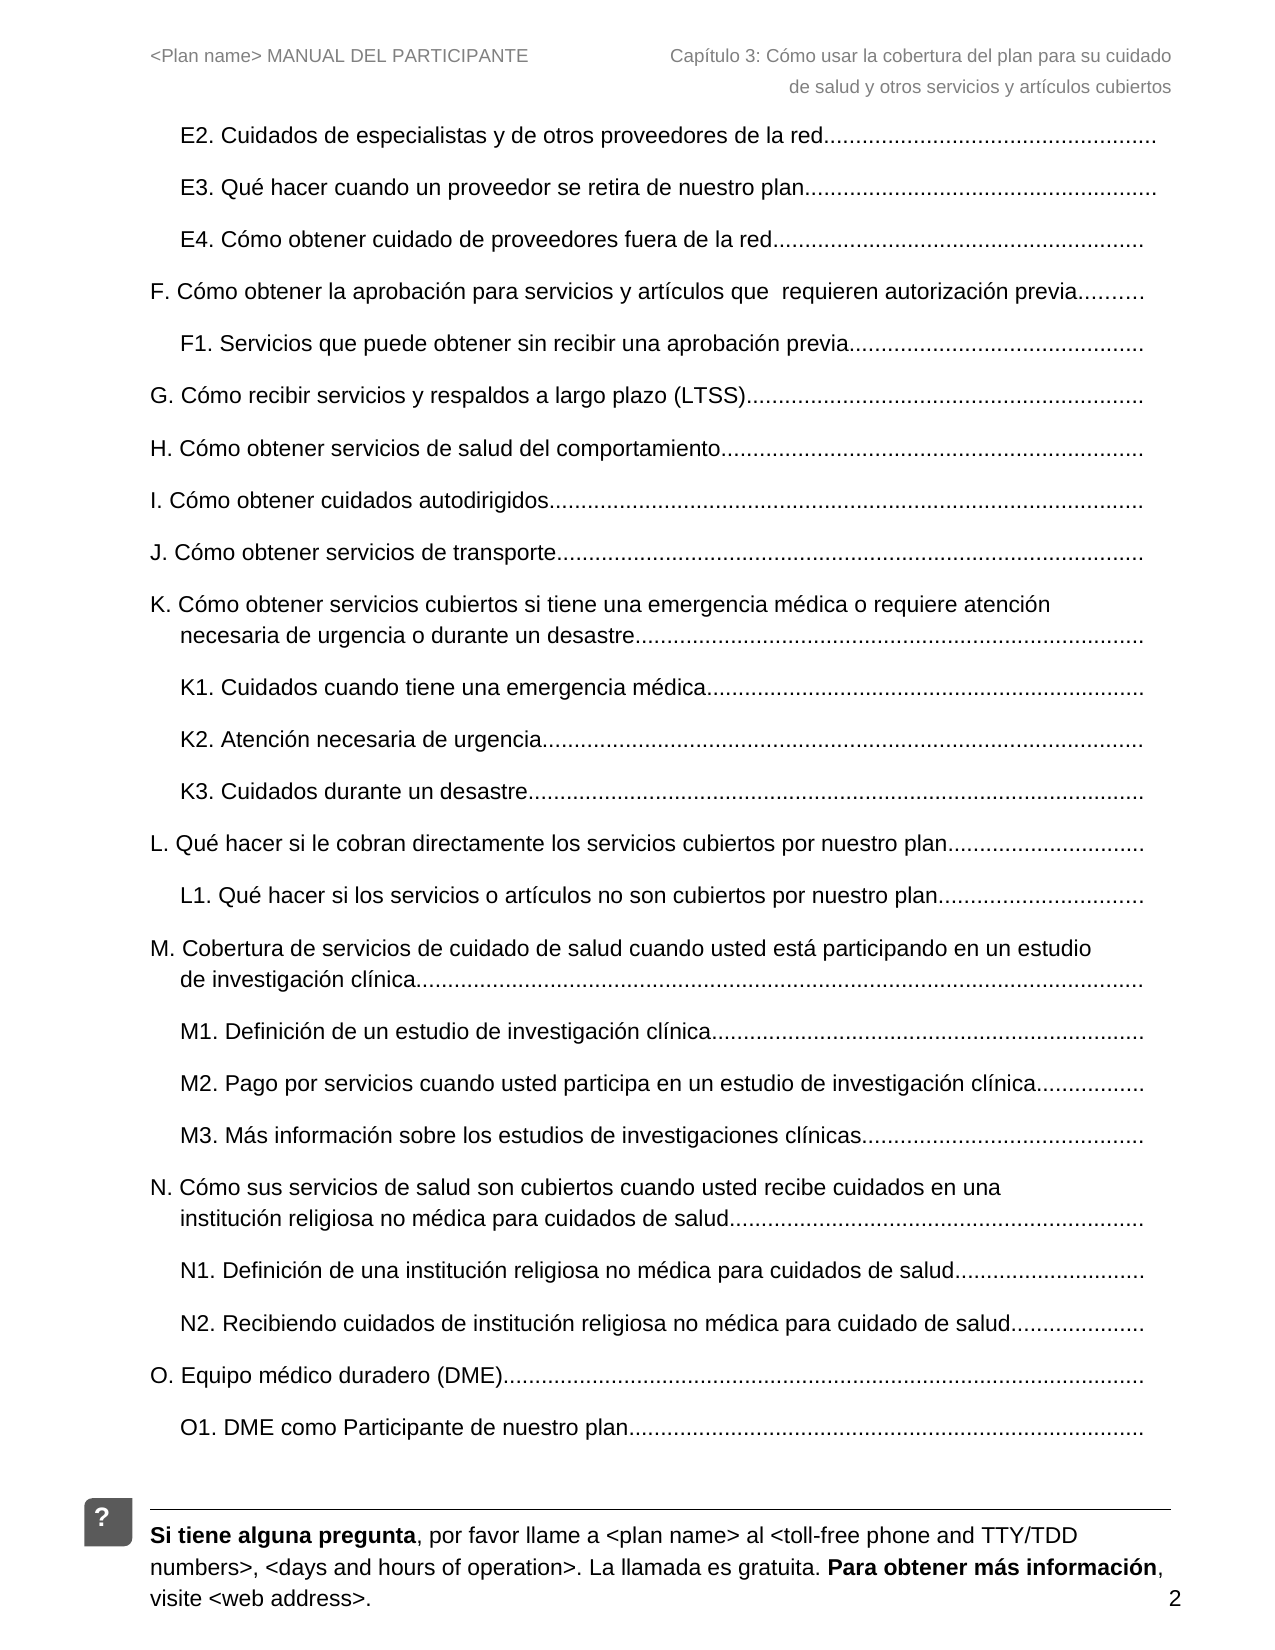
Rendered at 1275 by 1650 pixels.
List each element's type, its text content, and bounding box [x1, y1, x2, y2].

text K. Cómo obtener servicios cubiertos si tiene una emergencia médica o requiere atención necesaria de urgencia o durante un desastre 14 [150, 587, 1096, 650]
text G. Cómo recibir servicios y respaldos a largo plazo (LTSS) 12 [150, 379, 1096, 410]
text O1. DME como Participante de nuestro plan 20 [180, 1410, 1096, 1441]
text N. Cómo sus servicios de salud son cubiertos cuando usted recibe cuidados en una institución religiosa no médica para cuidados de salud 19 [150, 1171, 1096, 1233]
text M1. Definición de un estudio de investigación clínica 18 [180, 1014, 1096, 1046]
text O. Equipo médico duradero (DME) 20 [150, 1358, 1096, 1389]
text M2. Pago por servicios cuando usted participa en un estudio de investigación clínica 18 [180, 1066, 1096, 1098]
text E4. Cómo obtener cuidado de proveedores fuera de la red 10 [180, 223, 1096, 254]
text L. Qué hacer si le cobran directamente los servicios cubiertos por nuestro plan 17 [150, 827, 1096, 858]
text H. Cómo obtener servicios de salud del comportamiento 12 [150, 431, 1096, 462]
text K1. Cuidados cuando tiene una emergencia médica 14 [180, 671, 1096, 702]
text E2. Cuidados de especialistas y de otros proveedores de la red 9 [180, 118, 1096, 150]
text N1. Definición de una institución religiosa no médica para cuidados de salud 19 [180, 1254, 1096, 1285]
text L1. Qué hacer si los servicios o artículos no son cubiertos por nuestro plan 17 [180, 879, 1096, 910]
text J. Cómo obtener servicios de transporte 13 [150, 535, 1096, 566]
text K2. Atención necesaria de urgencia 16 [180, 723, 1096, 754]
text M. Cobertura de servicios de cuidado de salud cuando usted está participando en un estudio de investigación clínica 18 [150, 931, 1096, 993]
text I. Cómo obtener cuidados autodirigidos 13 [150, 483, 1096, 514]
text F. Cómo obtener la aprobación para servicios y artículos que requieren autorización previa 10 [150, 275, 1096, 306]
text E3. Qué hacer cuando un proveedor se retira de nuestro plan 9 [180, 171, 1096, 202]
text N2. Recibiendo cuidados de institución religiosa no médica para cuidado de salud 19 [180, 1306, 1096, 1337]
text K3. Cuidados durante un desastre 16 [180, 775, 1096, 806]
text F1. Servicios que puede obtener sin recibir una aprobación previa 11 [180, 327, 1096, 358]
text M3. Más información sobre los estudios de investigaciones clínicas 19 [180, 1118, 1096, 1150]
